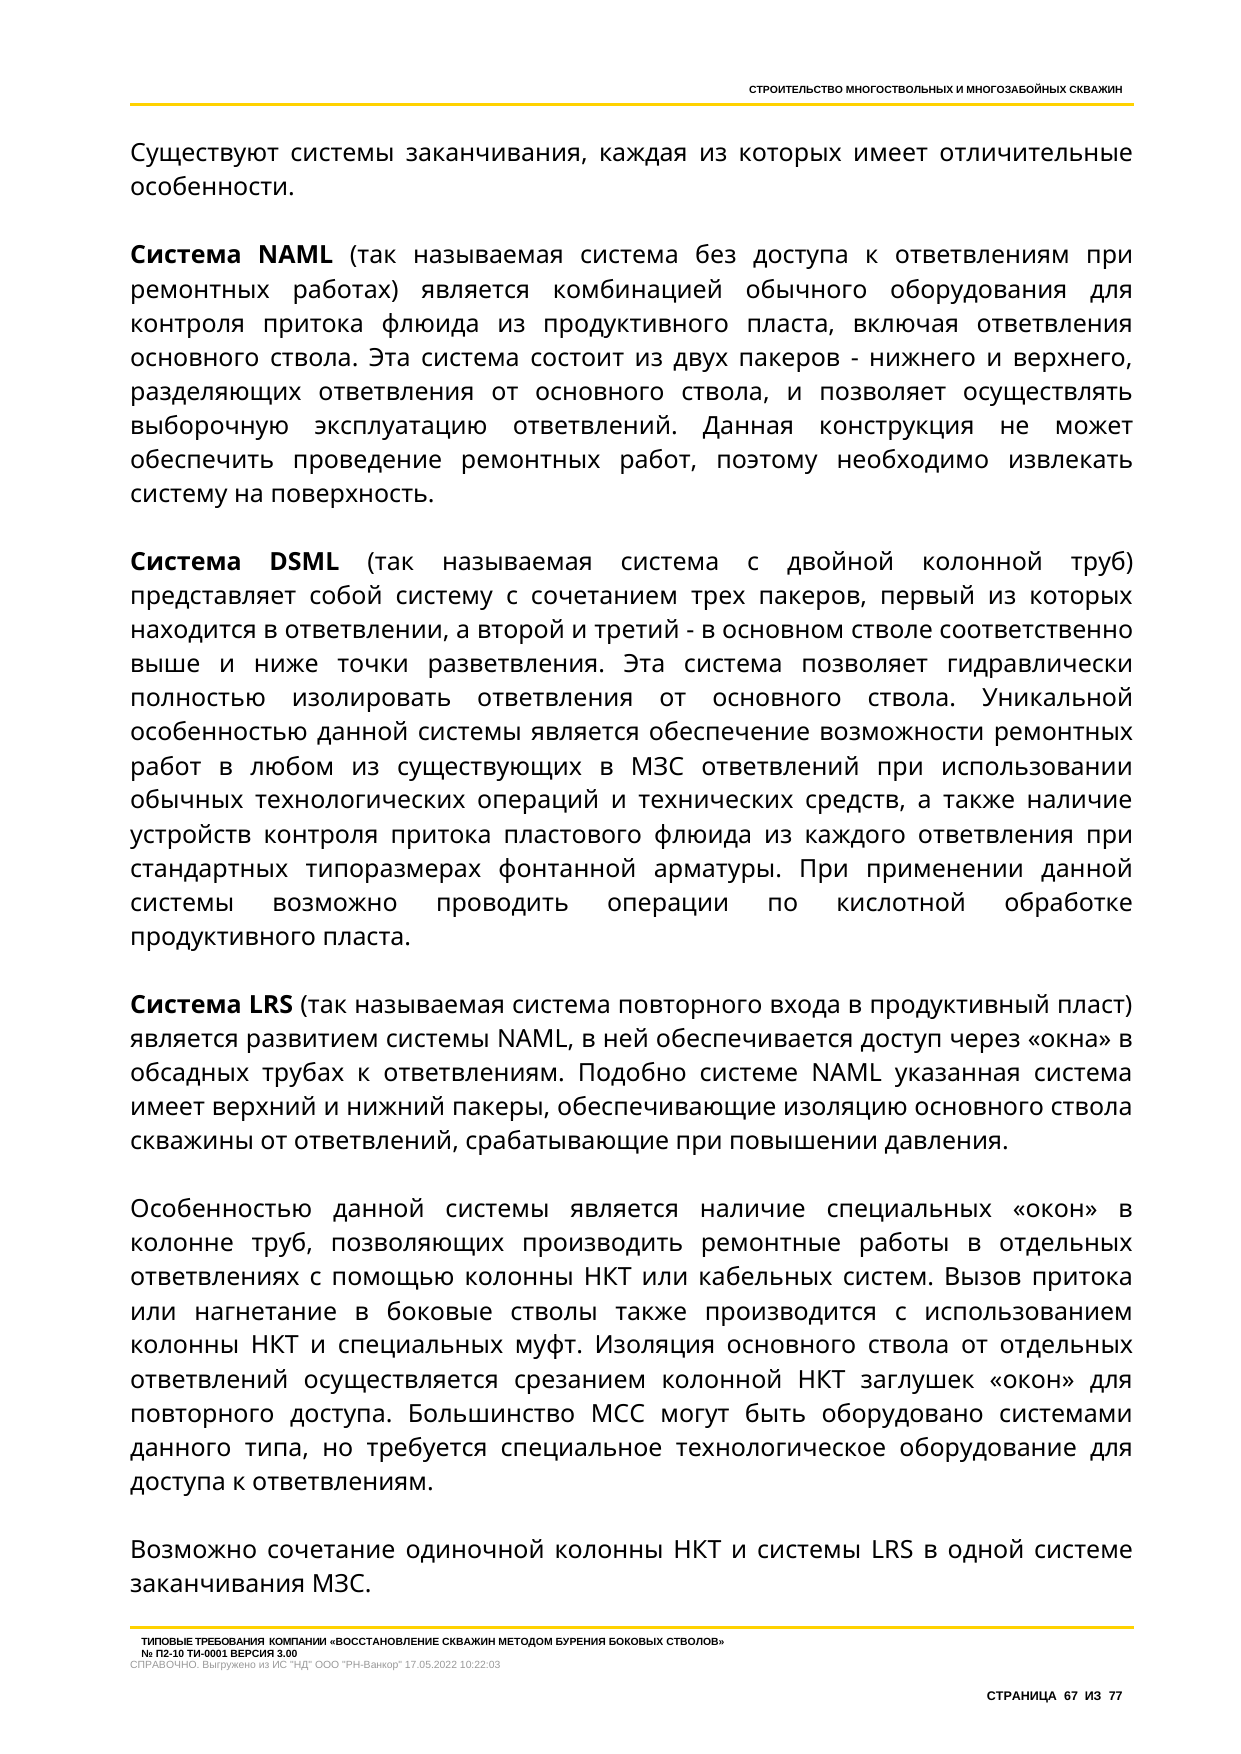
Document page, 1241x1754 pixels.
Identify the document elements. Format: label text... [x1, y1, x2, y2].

text Существуют системы заканчивания, каждая из которых имеет отличительные особенности. [130, 135, 1134, 203]
text Система DSML (так называемая система с двойной колонной труб) представляет собой систему с сочетанием трех пакеров, первый из которых находится в ответвлении, а второй и третий - в основном стволе соответственно выше и ниже точки разветвления. Эта система позволяет гидравлически полностью изолировать ответвления от основного ствола. Уникальной особенностью данной системы является обеспечение возможности ремонтных работ в любом из существующих в МЗС ответвлений при использовании обычных технологических операций и технических средств, а также наличие устройств контроля притока пластового флюида из каждого ответвления при стандартных типоразмерах фонтанной арматуры. При применении данной системы возможно проводить операции по кислотной обработке продуктивного пласта. [130, 544, 1134, 952]
text Возможно сочетание одиночной колонны НКТ и системы LRS в одной системе заканчивания МЗС. [130, 1532, 1134, 1600]
text Особенностью данной системы является наличие специальных «окон» в колонне труб, позволяющих производить ремонтные работы в отдельных ответвлениях с помощью колонны НКТ или кабельных систем. Вызов притока или нагнетание в боковые стволы также производится с использованием колонны НКТ и специальных муфт. Изоляция основного ствола от отдельных ответвлений осуществляется срезанием колонной НКТ заглушек «окон» для повторного доступа. Большинство МСС могут быть оборудовано системами данного типа, но требуется специальное технологическое оборудование для доступа к ответвлениям. [130, 1191, 1134, 1497]
text Система LRS (так называемая система повторного входа в продуктивный пласт) является развитием системы NAML, в ней обеспечивается доступ через «окна» в обсадных трубах к ответвлениям. Подобно системе NAML указанная система имеет верхний и нижний пакеры, обеспечивающие изоляцию основного ствола скважины от ответвлений, срабатывающие при повышении давления. [130, 987, 1134, 1157]
text Система NAML (так называемая система без доступа к ответвлениям при ремонтных работах) является комбинацией обычного оборудования для контроля притока флюида из продуктивного пласта, включая ответвления основного ствола. Эта система состоит из двух пакеров - нижнего и верхнего, разделяющих ответвления от основного ствола, и позволяет осуществлять выборочную эксплуатацию ответвлений. Данная конструкция не может обеспечить проведение ремонтных работ, поэтому необходимо извлекать систему на поверхность. [130, 237, 1134, 510]
